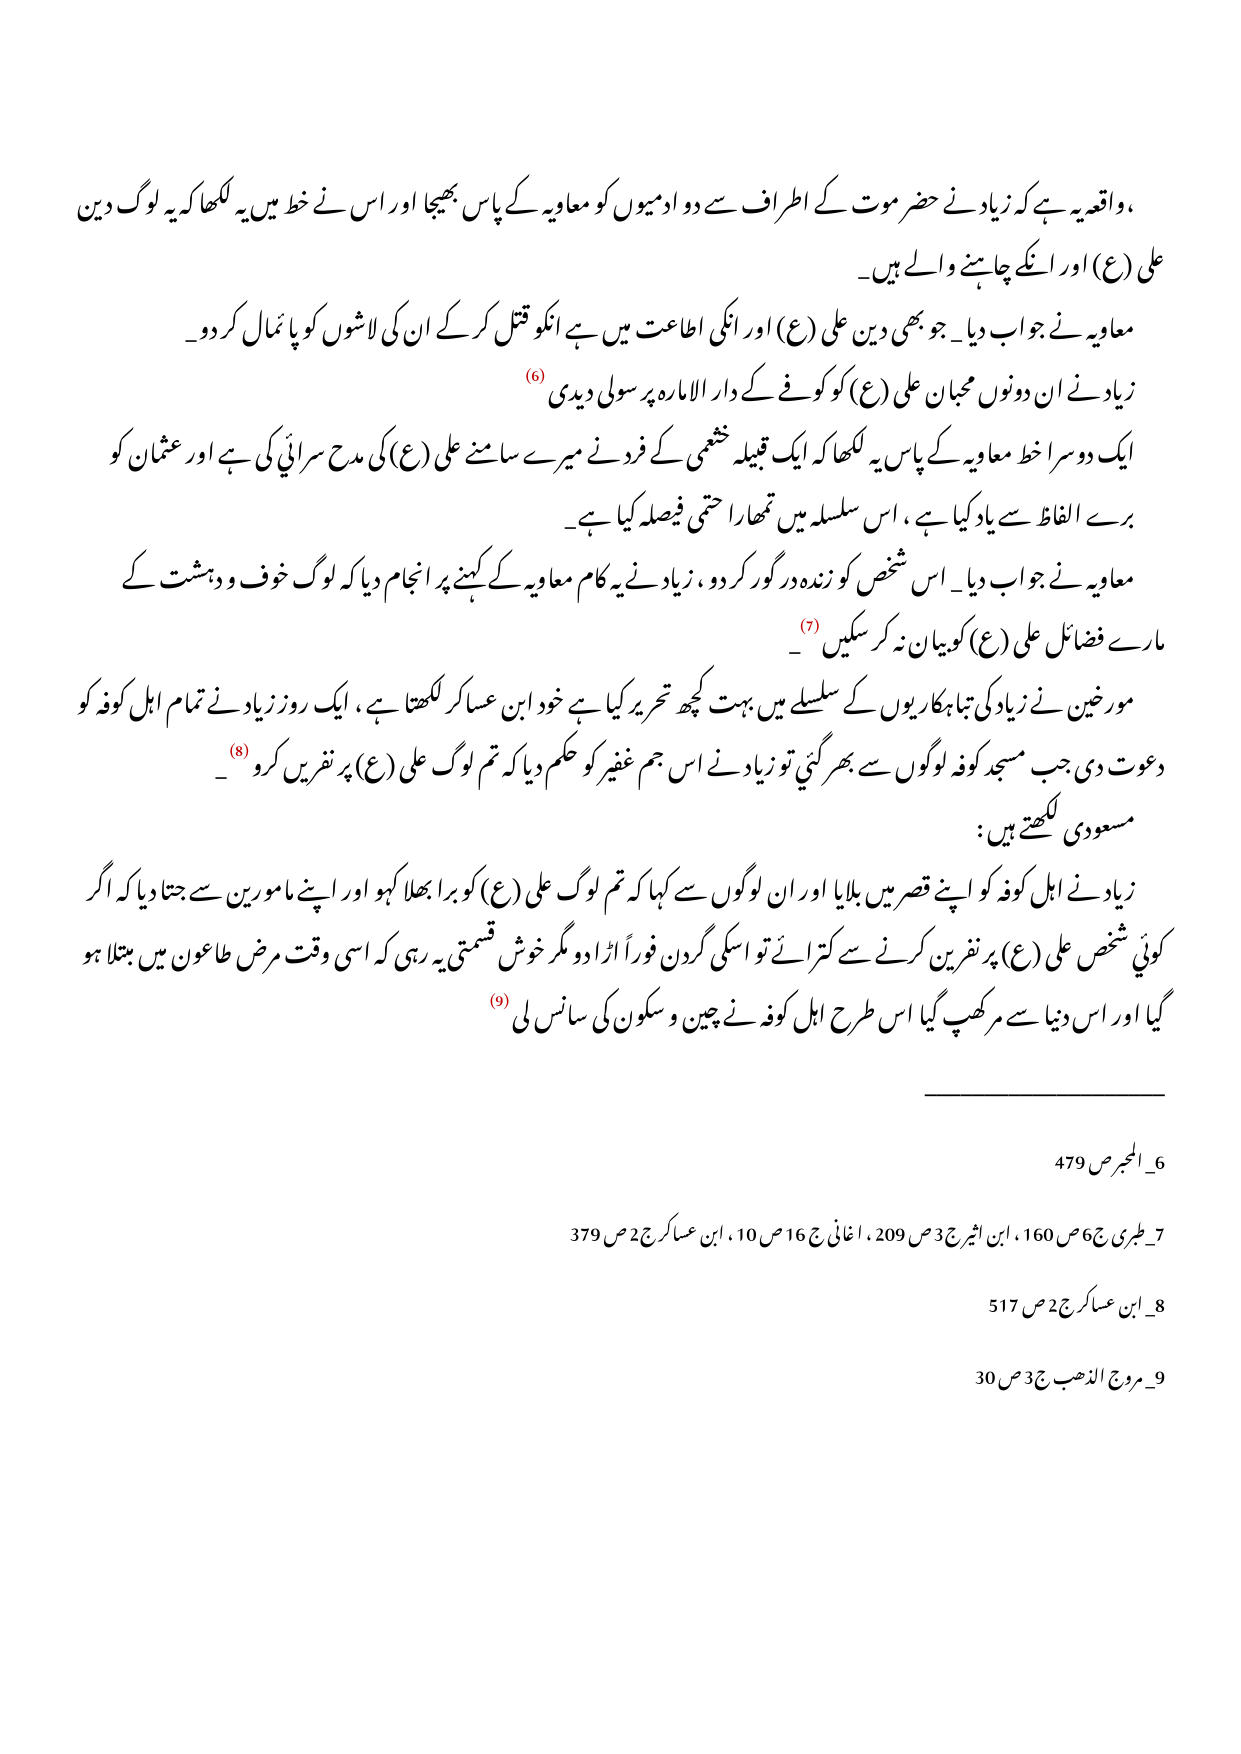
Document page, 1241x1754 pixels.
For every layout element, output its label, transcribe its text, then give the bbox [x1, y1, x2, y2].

text 6_ المحبر ص 479 [75, 1133, 1165, 1180]
text ايك دوسرا خط معاويہ كے پاس يہ لكھا كہ ايك قبيلہ خثعمى كے فرد نے ميرے سامنے على (ع) كى مدح سرائي كى ہے اور عثمان كو [75, 416, 1165, 478]
text معاويہ نے جواب ديا _ اس شخص كو زندہ در گور كر دو ، زياد نے يہ كام معاويہ كے كہنے پر انجام ديا كہ لوگ خوف و دہشت كے مارے فضائل على (ع) كو بيان نہ كر سكيں (7)_ [75, 541, 1165, 666]
text مسعودى لكھتے ہيں : [75, 791, 1165, 853]
text مورخين نے زياد كى تباہكاريوں كے سلسلے ميں بہت كچھ تحرير كيا ہے خود ابن عساكر لكھتا ہے ، ايك روز زياد نے تمام اہل كوفہ كو دعوت دى جب مسجد كوفہ لوگوں سے بھر گئي تو زياد نے اس جم غفير كو حكم ديا كہ تم لوگ على (ع) پر نفريں كرو (8) _ [75, 666, 1165, 791]
text ____________________ [75, 1041, 1165, 1108]
text برے الفاظ سے ياد كيا ہے ، اس سلسلہ ميں تمھارا حتمى فيصلہ كيا ہے _ [75, 478, 1165, 541]
text زياد نے ان دونوں محبان على (ع) كو كوفے كے دار الامارہ پر سولى ديدى (6) [75, 353, 1165, 416]
text 9_ مروج الذھب ج3 ص 30 [75, 1349, 1165, 1396]
text زياد نے اہل كوفہ كو اپنے قصر ميں بلايا اور ان لوگوں سے كہا كہ تم لوگ على (ع) كو برا بھلا كہو اور اپنے مامورين سے جتا ديا كہ اگر كوئي شخص على (ع) پر نفرين كرنے سے كترائے تو اسكى گردن فوراً اڑا دو مگر خوش قسمتى يہ رہى كہ اسى وقت مرض طاعون ميں مبتلا ہو گيا اور اس دنيا سے مر كھپ گيا اس طرح اہل كوفہ نے چين و سكون كى سانس لى (9) [75, 853, 1165, 1041]
text 7_طبرى ج6 ص 160 ، ابن اثير ج3 ص 209 ، ا غانى ج 16 ص 10 ، ابن عساكر ج2 ص 379 [75, 1205, 1165, 1252]
text ،واقعہ يہ ہے كہ زياد نے حضر موت كے اطراف سے دو ادميوں كو معاويہ كے پاس بھيجا اور اس نے خط ميں يہ لكھا كہ يہ لوگ دين على (ع) اور انكے چاہنے والے ہيں _ [75, 166, 1165, 291]
text معاويہ نے جواب ديا _ جو بھى دين على (ع) اور انكى اطاعت ميں ہے انكو قتل كر كے ان كى لاشوں كو پا ئمال كر دو _ [75, 291, 1165, 353]
text 8_ ابن عساكر ج2 ص 517 [75, 1277, 1165, 1324]
